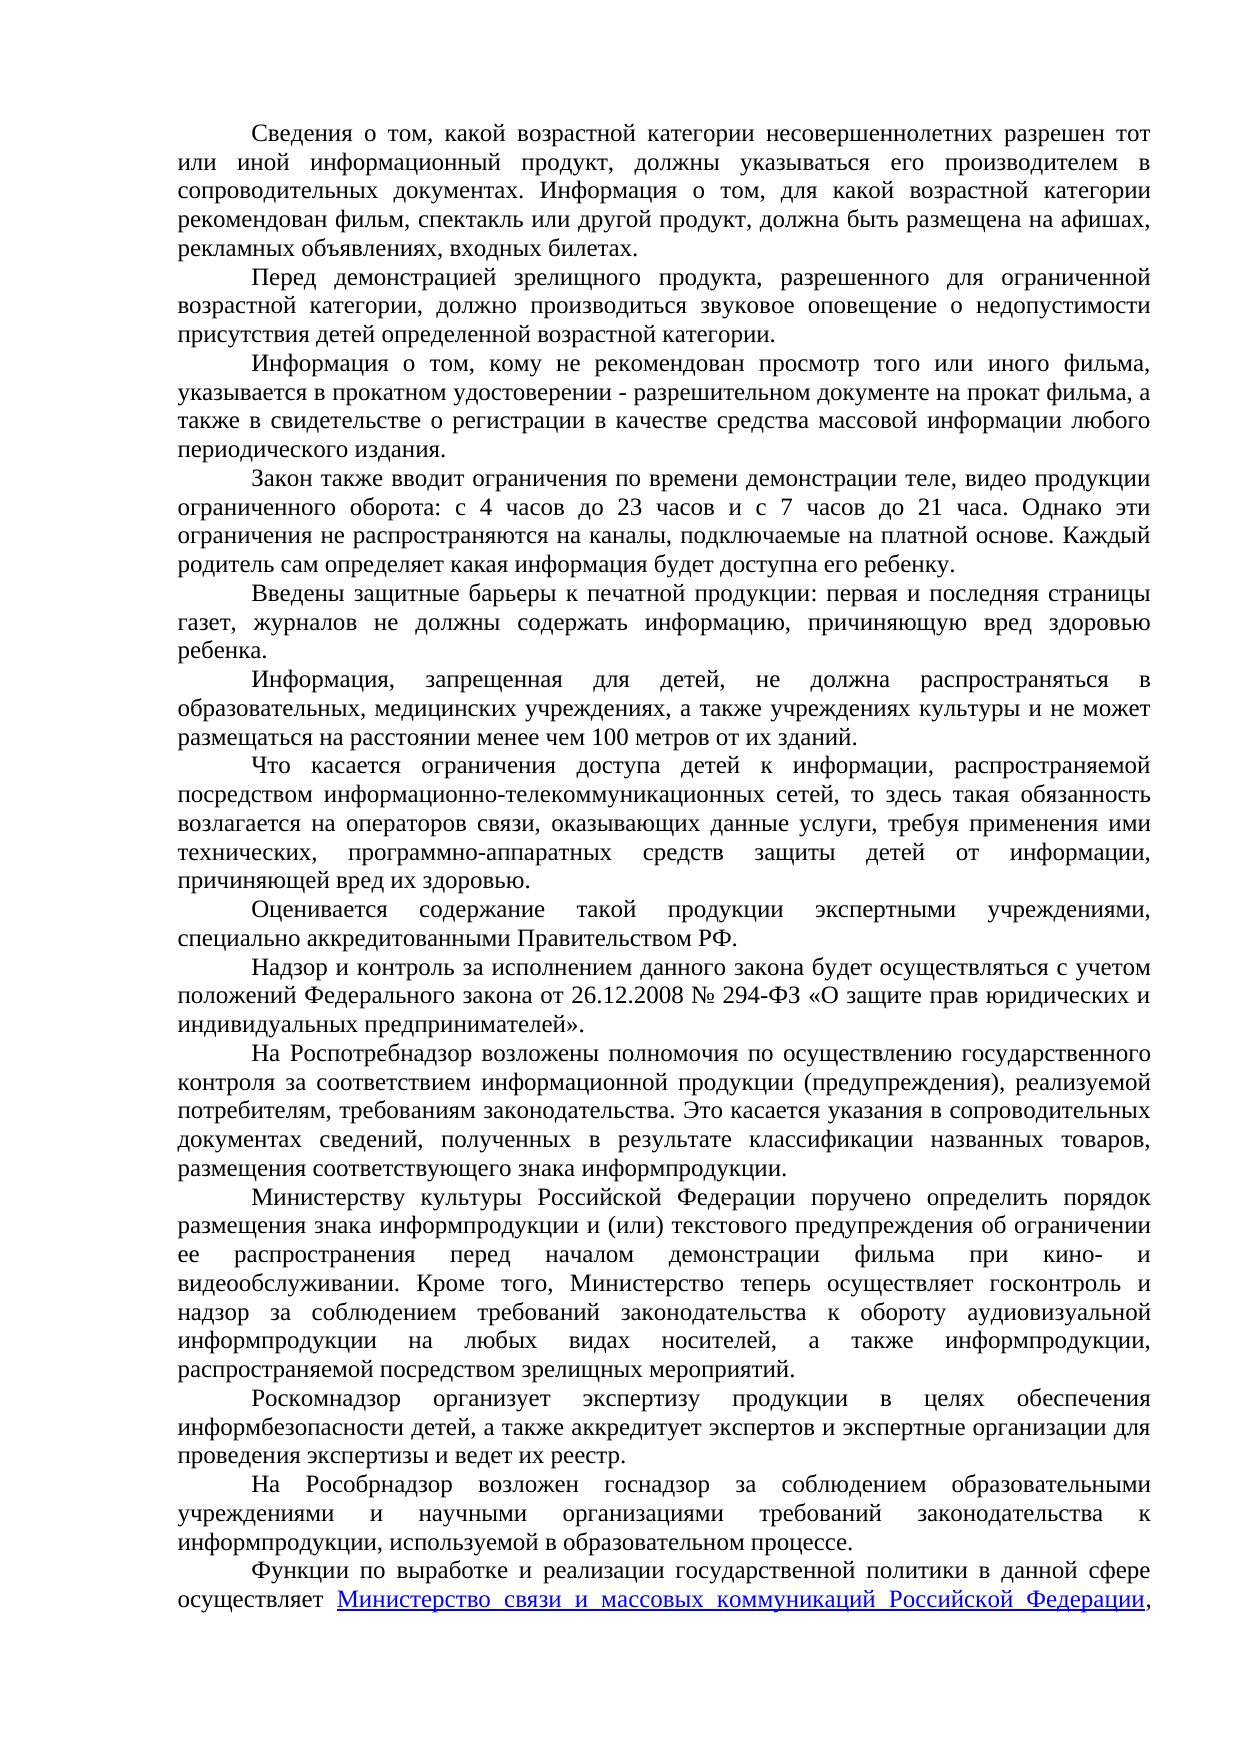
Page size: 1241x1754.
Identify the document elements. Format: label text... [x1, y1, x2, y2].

text На Роспотребнадзор возложены полномочия по осуществлению государственного контроля за соответствием информационной продукции (предупреждения), реализуемой потребителям, требованиям законодательства. Это касается указания в сопроводительных документах сведений, полученных в результате классификации названных товаров, размещения соответствующего знака информпродукции. [177, 1038, 1152, 1182]
text Введены защитные барьеры к печатной продукции: первая и последняя страницы газет, журналов не должны содержать информацию, причиняющую вред здоровью ребенка. [177, 578, 1152, 664]
text Информация, запрещенная для детей, не должна распространяться в образовательных, медицинских учреждениях, а также учреждениях культуры и не может размещаться на расстоянии менее чем 100 метров от их зданий. [177, 664, 1152, 751]
text Сведения о том, какой возрастной категории несовершеннолетних разрешен тот или иной информационный продукт, должны указываться его производителем в сопроводительных документах. Информация о том, для какой возрастной категории рекомендован фильм, спектакль или другой продукт, должна быть размещена на афишах, рекламных объявлениях, входных билетах. [177, 118, 1152, 262]
text Министерству культуры Российской Федерации поручено определить порядок размещения знака информпродукции и (или) текстового предупреждения об ограничении ее распространения перед началом демонстрации фильма при кино- и видеообслуживании. Кроме того, Министерство теперь осуществляет госконтроль и надзор за соблюдением требований законодательства к обороту аудиовизуальной информпродукции на любых видах носителей, а также информпродукции, распространяемой посредством зрелищных мероприятий. [177, 1182, 1152, 1383]
text Перед демонстрацией зрелищного продукта, разрешенного для ограниченной возрастной категории, должно производиться звуковое оповещение о недопустимости присутствия детей определенной возрастной категории. [177, 262, 1152, 348]
text Оценивается содержание такой продукции экспертными учреждениями, специально аккредитованными Правительством РФ. [177, 894, 1152, 952]
text Надзор и контроль за исполнением данного закона будет осуществляться с учетом положений Федерального закона от 26.12.2008 № 294-ФЗ «О защите прав юридических и индивидуальных предпринимателей». [177, 952, 1152, 1038]
text Информация о том, кому не рекомендован просмотр того или иного фильма, указывается в прокатном удостоверении - разрешительном документе на прокат фильма, а также в свидетельстве о регистрации в качестве средства массовой информации любого периодического издания. [177, 348, 1152, 463]
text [177, 1556, 1152, 1613]
text Роскомнадзор организует экспертизу продукции в целях обеспечения информбезопасности детей, а также аккредитует экспертов и экспертные организации для проведения экспертизы и ведет их реестр. [177, 1383, 1152, 1469]
text Закон также вводит ограничения по времени демонстрации теле, видео продукции ограниченного оборота: с 4 часов до 23 часов и с 7 часов до 21 часа. Однако эти ограничения не распространяются на каналы, подключаемые на платной основе. Каждый родитель сам определяет какая информация будет доступна его ребенку. [177, 463, 1152, 578]
text На Рособрнадзор возложен госнадзор за соблюдением образовательными учреждениями и научными организациями требований законодательства к информпродукции, используемой в образовательном процессе. [177, 1469, 1152, 1556]
text Что касается ограничения доступа детей к информации, распространяемой посредством информационно-телекоммуникационных сетей, то здесь такая обязанность возлагается на операторов связи, оказывающих данные услуги, требуя применения ими технических, программно-аппаратных средств защиты детей от информации, причиняющей вред их здоровью. [177, 751, 1152, 894]
